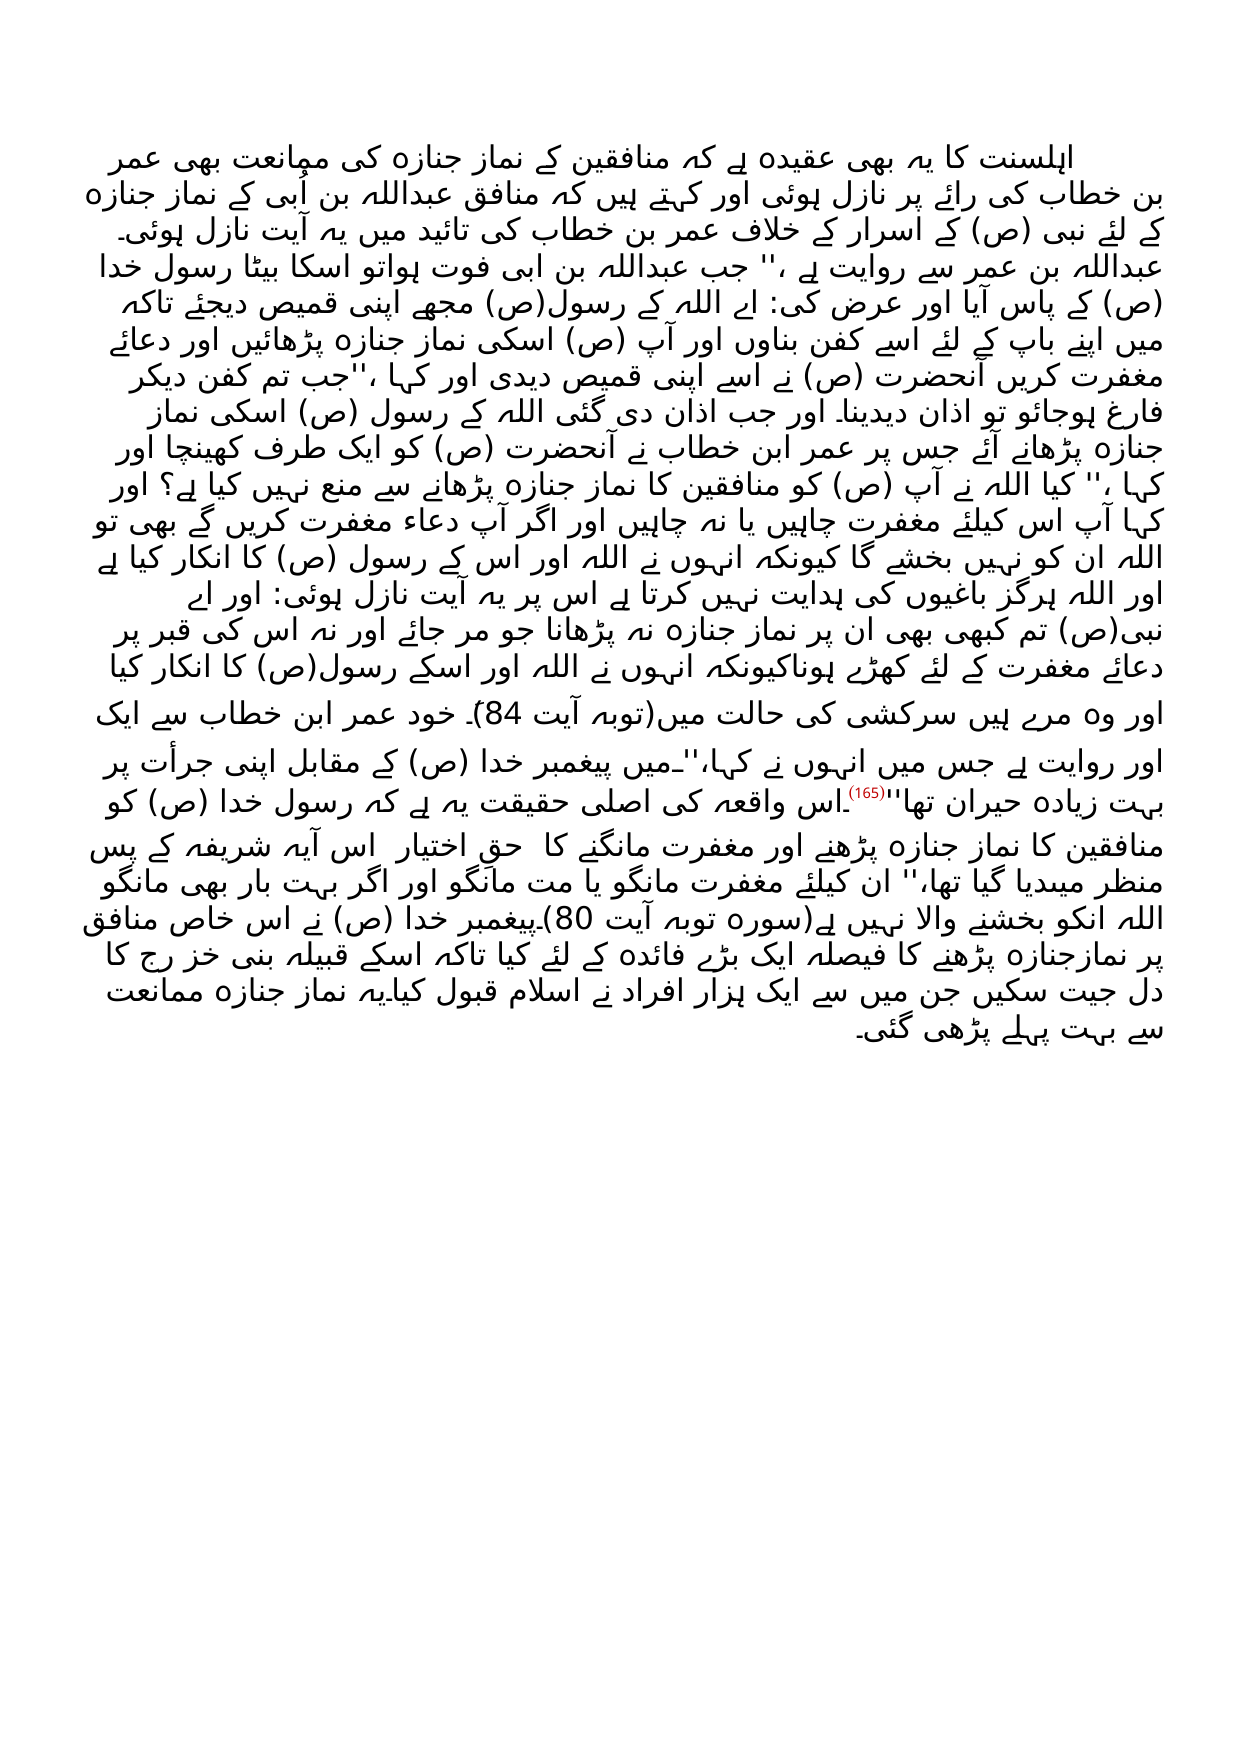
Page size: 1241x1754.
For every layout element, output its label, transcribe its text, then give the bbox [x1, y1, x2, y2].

text اہلسنت کا یہ بھی عقیدہ ہے کہ منافقین کے نماز جنازہ کی ممانعت بھی عمر بن خطاب کی رائے پر نازل ہوئی اور کہتے ہیں کہ منافق عبداللہ بن اُبی کے نماز جنازہ کے لئے نبی (ص) کے اسرار کے خلاف عمر بن خطاب کی تائید میں یہ آیت نازل ہوئی۔عبداللہ بن عمر سے روایت ہے ،'' جب عبداللہ بن ابی فوت ہواتو اسکا بیٹا رسول خدا (ص) کے پاس آیا اور عرض کی: اے اللہ کے رسول(ص) مجھے اپنی قمیص دیجئے تاکہ میں اپنے باپ کے لئے اسے کفن بناوں اور آپ (ص) اسکی نماز جنازہ پڑھائیں اور دعائے مغفرت کریں آنحضرت (ص) نے اسے اپنی قمیص دیدی اور کہا ،''جب تم کفن دیکر فارغ ہوجائو تو اذان دیدینا۔ اور جب اذان دی گئی اللہ کے رسول (ص) اسکی نماز جنازہ پڑھانے آئے جس پر عمر ابن خطاب نے آنحضرت (ص) کو ایک طرف کھینچا اور کہا ،'' کیا اللہ نے آپ (ص) کو منافقین کا نماز جنازہ پڑھانے سے منع نہیں کیا ہے؟ اور کہا آپ اس کیلئے مغفرت چاہیں یا نہ چاہیں اور اگر آپ دعاء مغفرت کریں گے بھی تو اللہ ان کو نہیں بخشے گا کیونکہ انہوں نے اللہ اور اس کے رسول (ص) کا انکار کیا ہے اور اللہ ہرگز باغیوں کی ہدایت نہیں کرتا ہے اس پر یہ آیت نازل ہوئی: اور اے نبی(ص) تم کبھی بھی ان پر نماز جنازہ نہ پڑھانا جو مر جائے اور نہ اس کی قبر پر دعائے مغفرت کے لئے کھڑے ہوناکیونکہ انہوں نے اللہ اور اسکے رسول(ص) کا انکار کیا اور وہ مرے ہیں سرکشی کی حالت میں(توبہ آیت 84)َ۔ خود عمر ابن خطاب سے ایک اور روایت ہے جس میں انہوں نے کہا،''۔۔میں پیغمبر خدا (ص) کے مقابل اپنی جرأت پر بہت زیادہ حیران تھا''(165)۔اس واقعہ کی اصلی حقیقت یہ ہے کہ رسول خدا (ص) کو منافقین کا نماز جنازہ پڑھنے اور مغفرت مانگنے کا حقِ اختیار اس آیہ شریفہ کے پس منظر میںدیا گیا تھا،'' ان کیلئے مغفرت مانگو یا مت مانگو اور اگر بہت بار بھی مانگو اللہ انکو بخشنے والا نہیں ہے(سورہ توبہ آیت 80)۔پیغمبر خدا (ص) نے اس خاص منافق پر نمازجنازہ پڑھنے کا فیصلہ ایک بڑے فائدہ کے لئے کیا تاکہ اسکے قبیلہ بنی خز رج کا دل جیت سکیں جن میں سے ایک ہزار افراد نے اسلام قبول کیا۔یہ نماز جنازہ ممانعت سے بہت پہلے پڑھی گئی۔ [75, 139, 1165, 1046]
